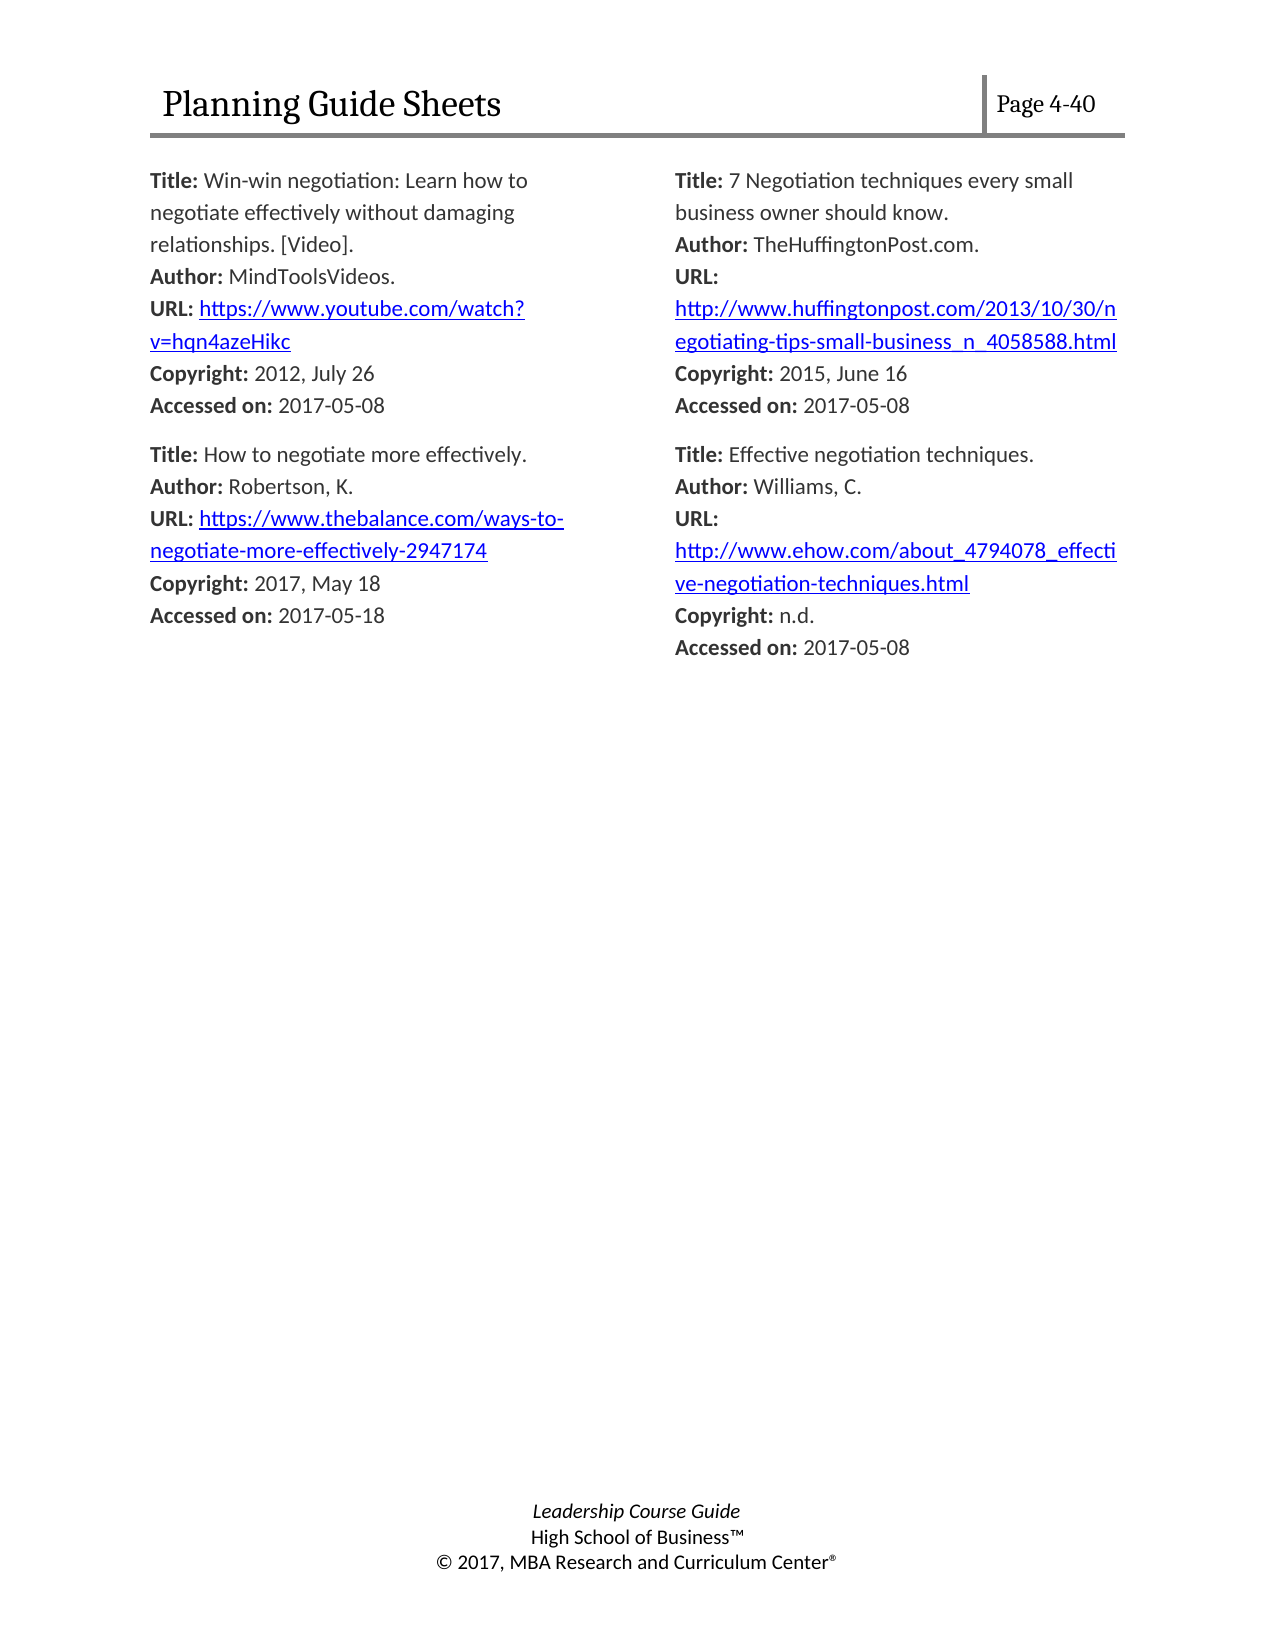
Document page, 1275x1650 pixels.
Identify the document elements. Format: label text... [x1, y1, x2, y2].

text Title: Effective negotiation techniques. Author: Williams, C. URL: http://www.ehow.com/about_4794078_effective-negotiation-techniques.html Copyright: n.d. Accessed on: 2017-05-08 [675, 440, 1125, 661]
text Title: 7 Negotiation techniques every small business owner should know. Author: TheHuffingtonPost.com. URL: http://www.huffingtonpost.com/2013/10/30/negotiating-tips-small-business_n_4058588.html Copyright: 2015, June 16 Accessed on: 2017-05-08 [675, 166, 1125, 419]
text Title: How to negotiate more effectively. Author: Robertson, K. URL: https://www.thebalance.com/ways-to-negotiate-more-effectively-2947174 Copyright: 2017, May 18 Accessed on: 2017-05-18 [150, 440, 600, 629]
text Title: Win-win negotiation: Learn how to negotiate effectively without damaging relationships. [Video]. Author: MindToolsVideos. URL: https://www.youtube.com/watch?v=hqn4azeHikc Copyright: 2012, July 26 Accessed on: 2017-05-08 [150, 166, 600, 419]
